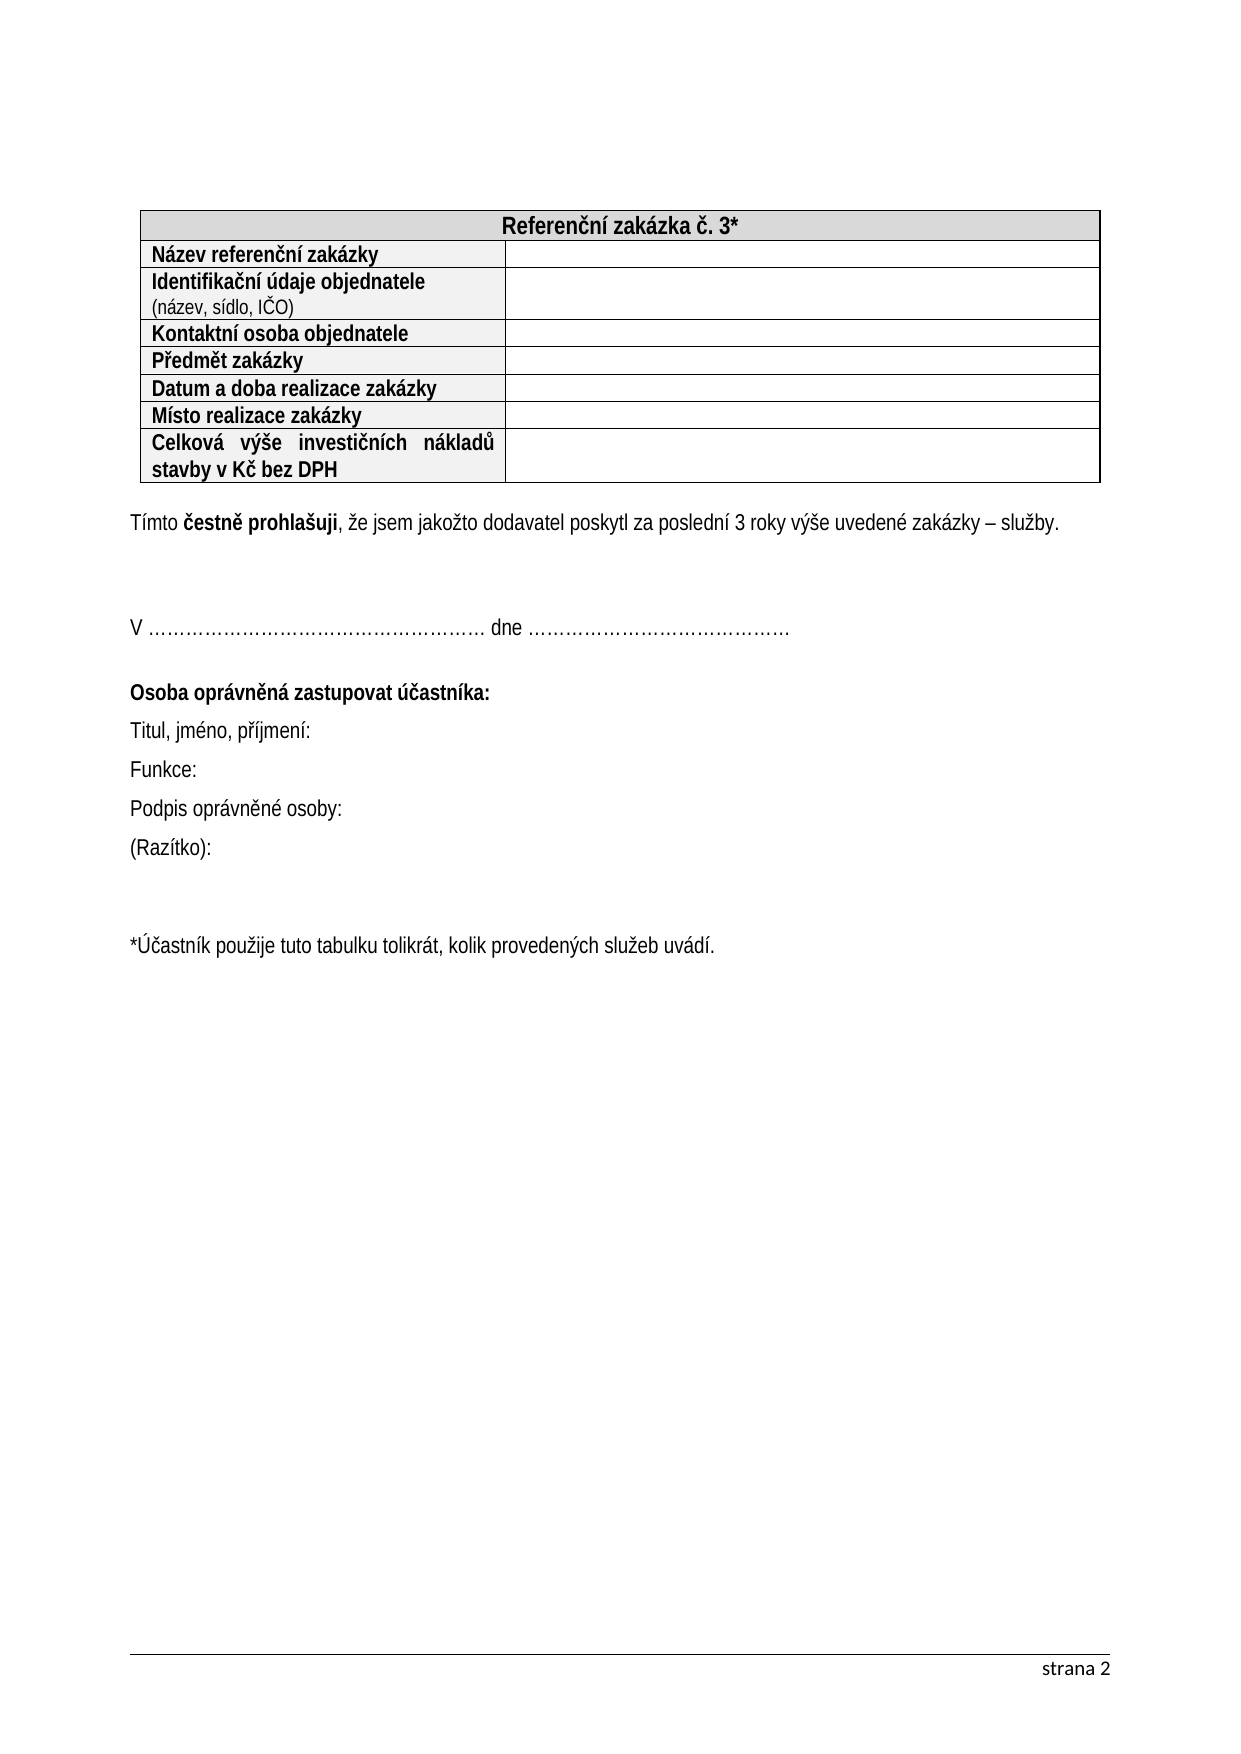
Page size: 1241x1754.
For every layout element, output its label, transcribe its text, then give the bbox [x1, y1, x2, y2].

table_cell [141, 268, 505, 319]
table_cell [506, 347, 1099, 373]
table_cell Celková výše investičních nákladů stavby v Kč bez DPH [141, 429, 505, 482]
table_cell [506, 375, 1099, 401]
table_cell [506, 429, 1099, 482]
list Funkce: [130, 756, 1110, 783]
list Osoba oprávněná zastupovat účastníka: [130, 679, 1110, 705]
table_header Referenční zakázka č. 3* [141, 211, 1099, 240]
table_cell Datum a doba realizace zakázky [141, 375, 505, 401]
list Titul, jméno, příjmení: [130, 717, 1110, 744]
table_cell Kontaktní osoba objednatele [141, 320, 505, 346]
table_cell Název referenční zakázky [141, 241, 505, 267]
text *Účastník použije tuto tabulku tolikrát, kolik provedených služeb uvádí. [130, 932, 1110, 958]
list Podpis oprávněné osoby: [130, 795, 1110, 822]
list V ……………………………………………… dne …………………………………… [130, 613, 1110, 640]
table_cell [506, 268, 1099, 319]
list (Razítko): [130, 834, 1110, 860]
table_cell [506, 402, 1099, 428]
table_cell Místo realizace zakázky [141, 402, 505, 428]
table_cell Předmět zakázky [141, 347, 505, 373]
text Tímto čestně prohlašuji, že jsem jakožto dodavatel poskytl za poslední 3 roky výše uvedené zakázky – služby. [130, 509, 1110, 536]
table_cell [506, 320, 1099, 346]
table_cell [506, 241, 1099, 267]
